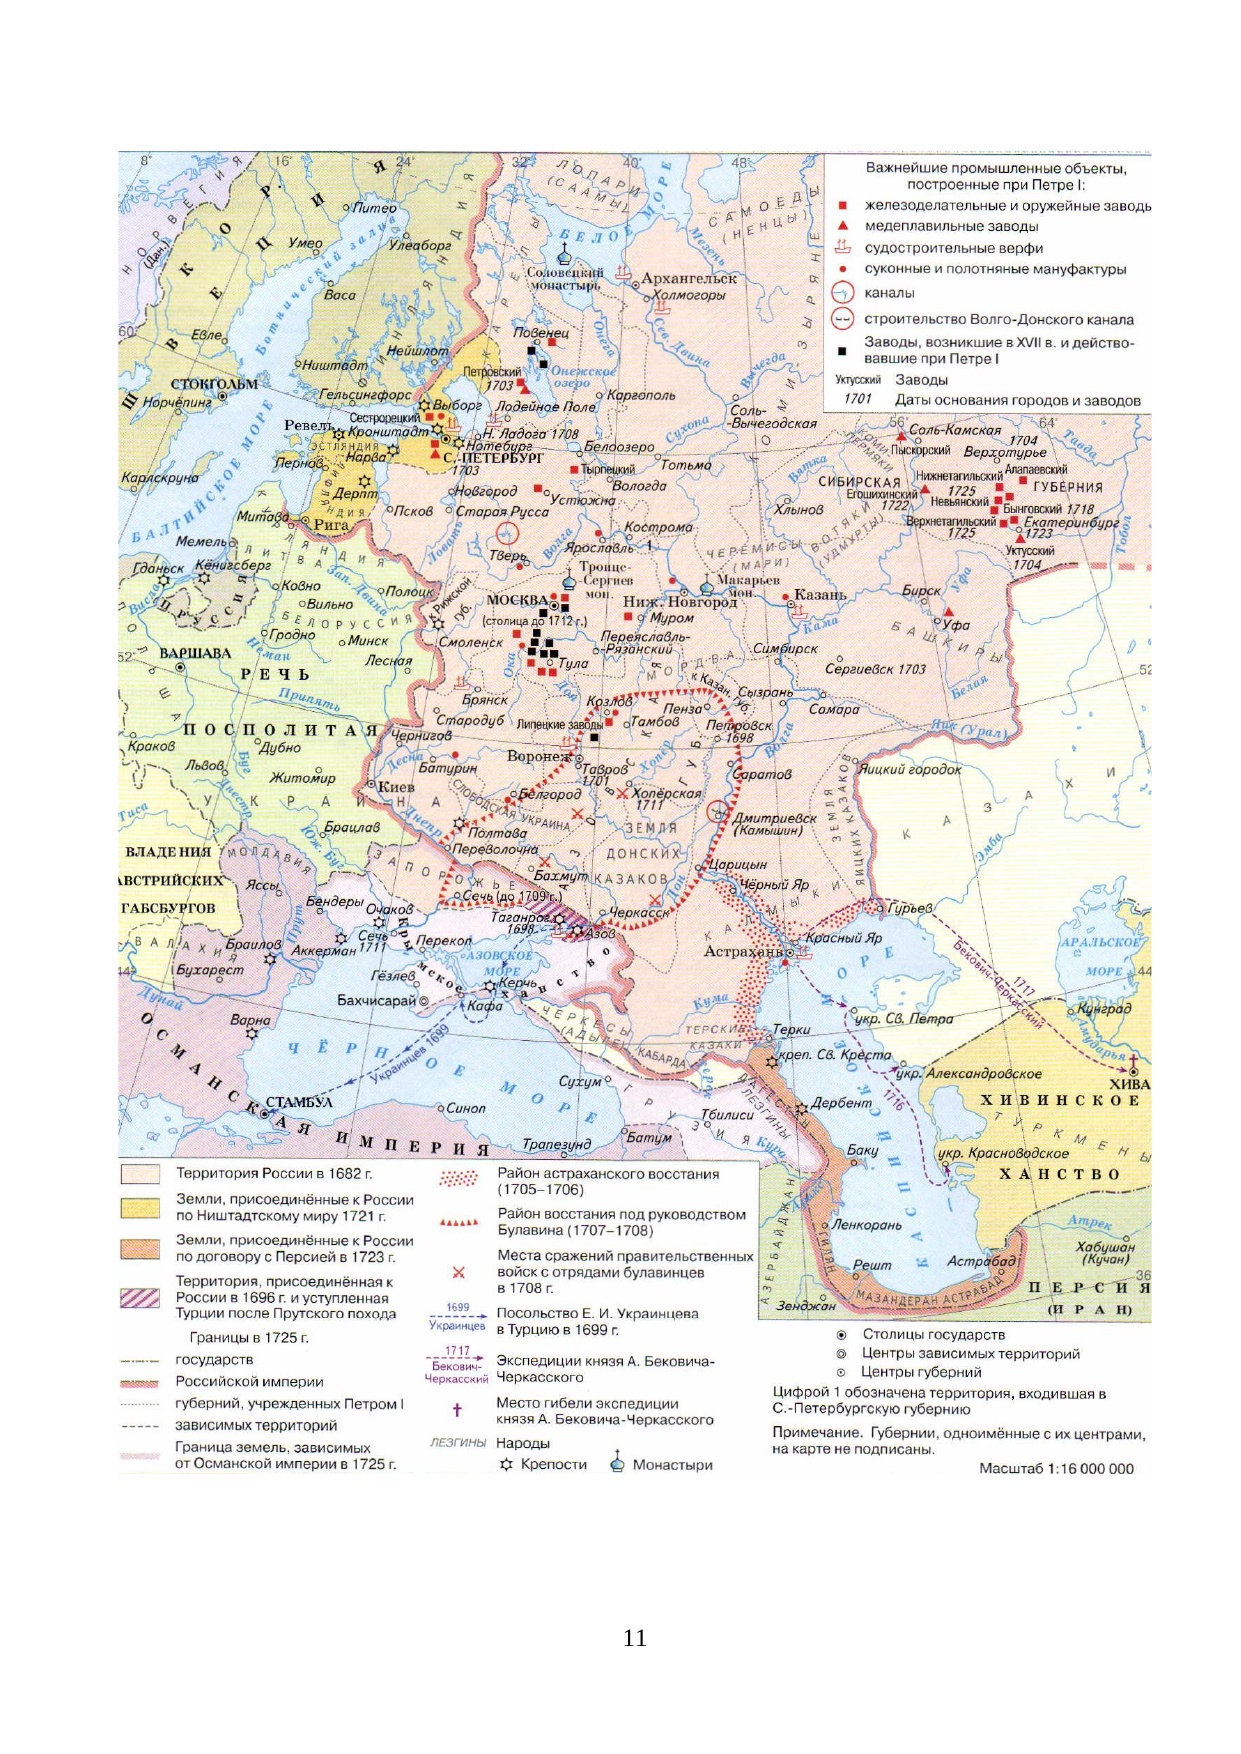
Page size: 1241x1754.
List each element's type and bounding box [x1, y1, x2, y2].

picture [118, 151, 1152, 1474]
